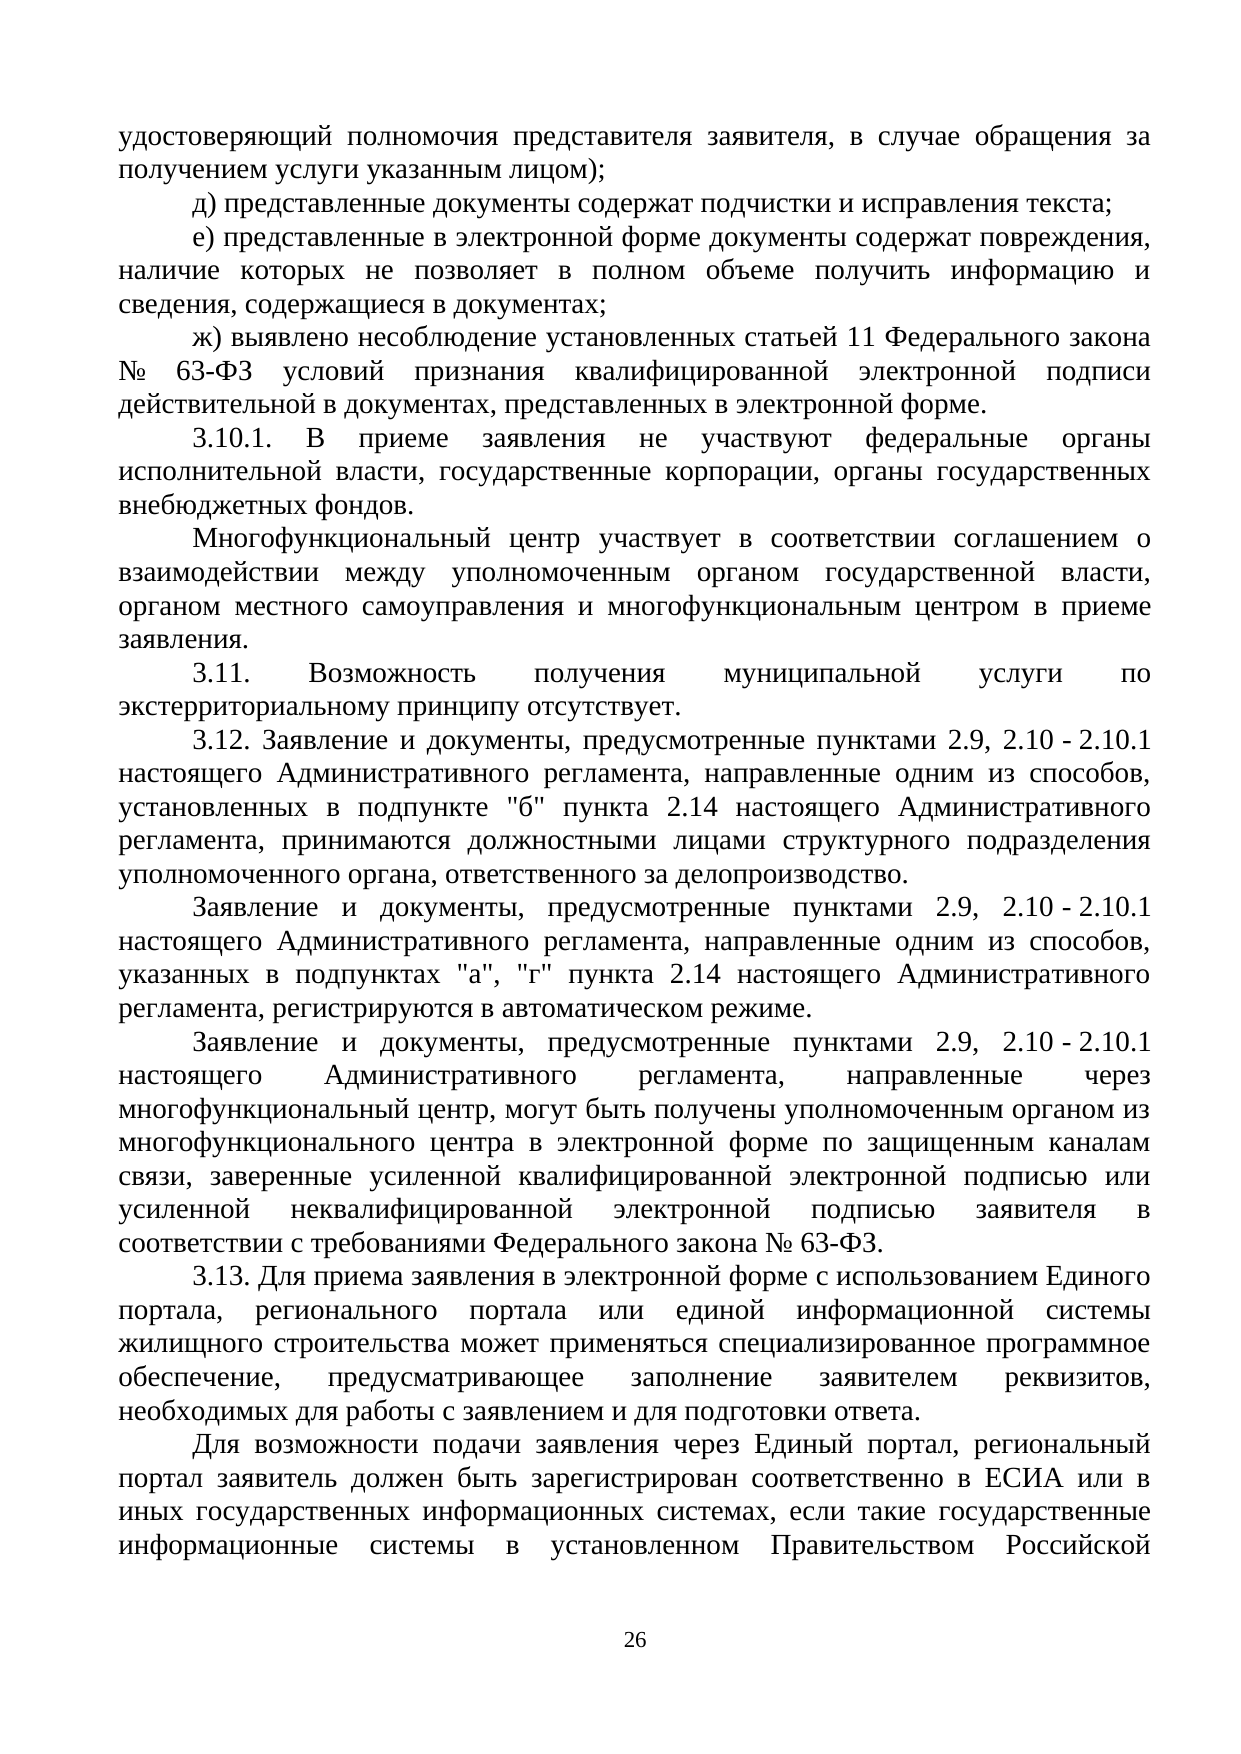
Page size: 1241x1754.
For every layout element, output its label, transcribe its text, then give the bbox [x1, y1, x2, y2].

text 3.12. Заявление и документы, предусмотренные пунктами 2.9, 2.10 - 2.10.1 настоящего Административного регламента, направленные одним из способов, установленных в подпункте "б" пункта 2.14 настоящего Административного регламента, принимаются должностными лицами структурного подразделения уполномоченного органа, ответственного за делопроизводство. [118, 722, 1152, 889]
text 3.10.1. В приеме заявления не участвуют федеральные органы исполнительной власти, государственные корпорации, органы государственных внебюджетных фондов. [118, 420, 1152, 521]
text д) представленные документы содержат подчистки и исправления текста; [118, 185, 1152, 219]
text е) представленные в электронной форме документы содержат повреждения, наличие которых не позволяет в полном объеме получить информацию и сведения, содержащиеся в документах; [118, 219, 1152, 319]
text Заявление и документы, предусмотренные пунктами 2.9, 2.10 - 2.10.1 настоящего Административного регламента, направленные одним из способов, указанных в подпунктах "а", "г" пункта 2.14 настоящего Административного регламента, регистрируются в автоматическом режиме. [118, 889, 1152, 1024]
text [118, 118, 1152, 185]
text Заявление и документы, предусмотренные пунктами 2.9, 2.10 - 2.10.1 настоящего Административного регламента, направленные через многофункциональный центр, могут быть получены уполномоченным органом из многофункционального центра в электронной форме по защищенным каналам связи, заверенные усиленной квалифицированной электронной подписью или усиленной неквалифицированной электронной подписью заявителя в соответствии с требованиями Федерального закона № 63-ФЗ. [118, 1024, 1152, 1258]
text 3.11. Возможность получения муниципальной услуги по экстерриториальному принципу отсутствует. [118, 655, 1152, 722]
text ж) выявлено несоблюдение установленных статьей 11 Федерального закона № 63-ФЗ условий признания квалифицированной электронной подписи действительной в документах, представленных в электронной форме. [118, 319, 1152, 420]
text Многофункциональный центр участвует в соответствии соглашением о взаимодействии между уполномоченным органом государственной власти, органом местного самоуправления и многофункциональным центром в приеме заявления. [118, 521, 1152, 655]
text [118, 1426, 1152, 1560]
text 3.13. Для приема заявления в электронной форме с использованием Единого портала, регионального портала или единой информационной системы жилищного строительства может применяться специализированное программное обеспечение, предусматривающее заполнение заявителем реквизитов, необходимых для работы с заявлением и для подготовки ответа. [118, 1258, 1152, 1426]
